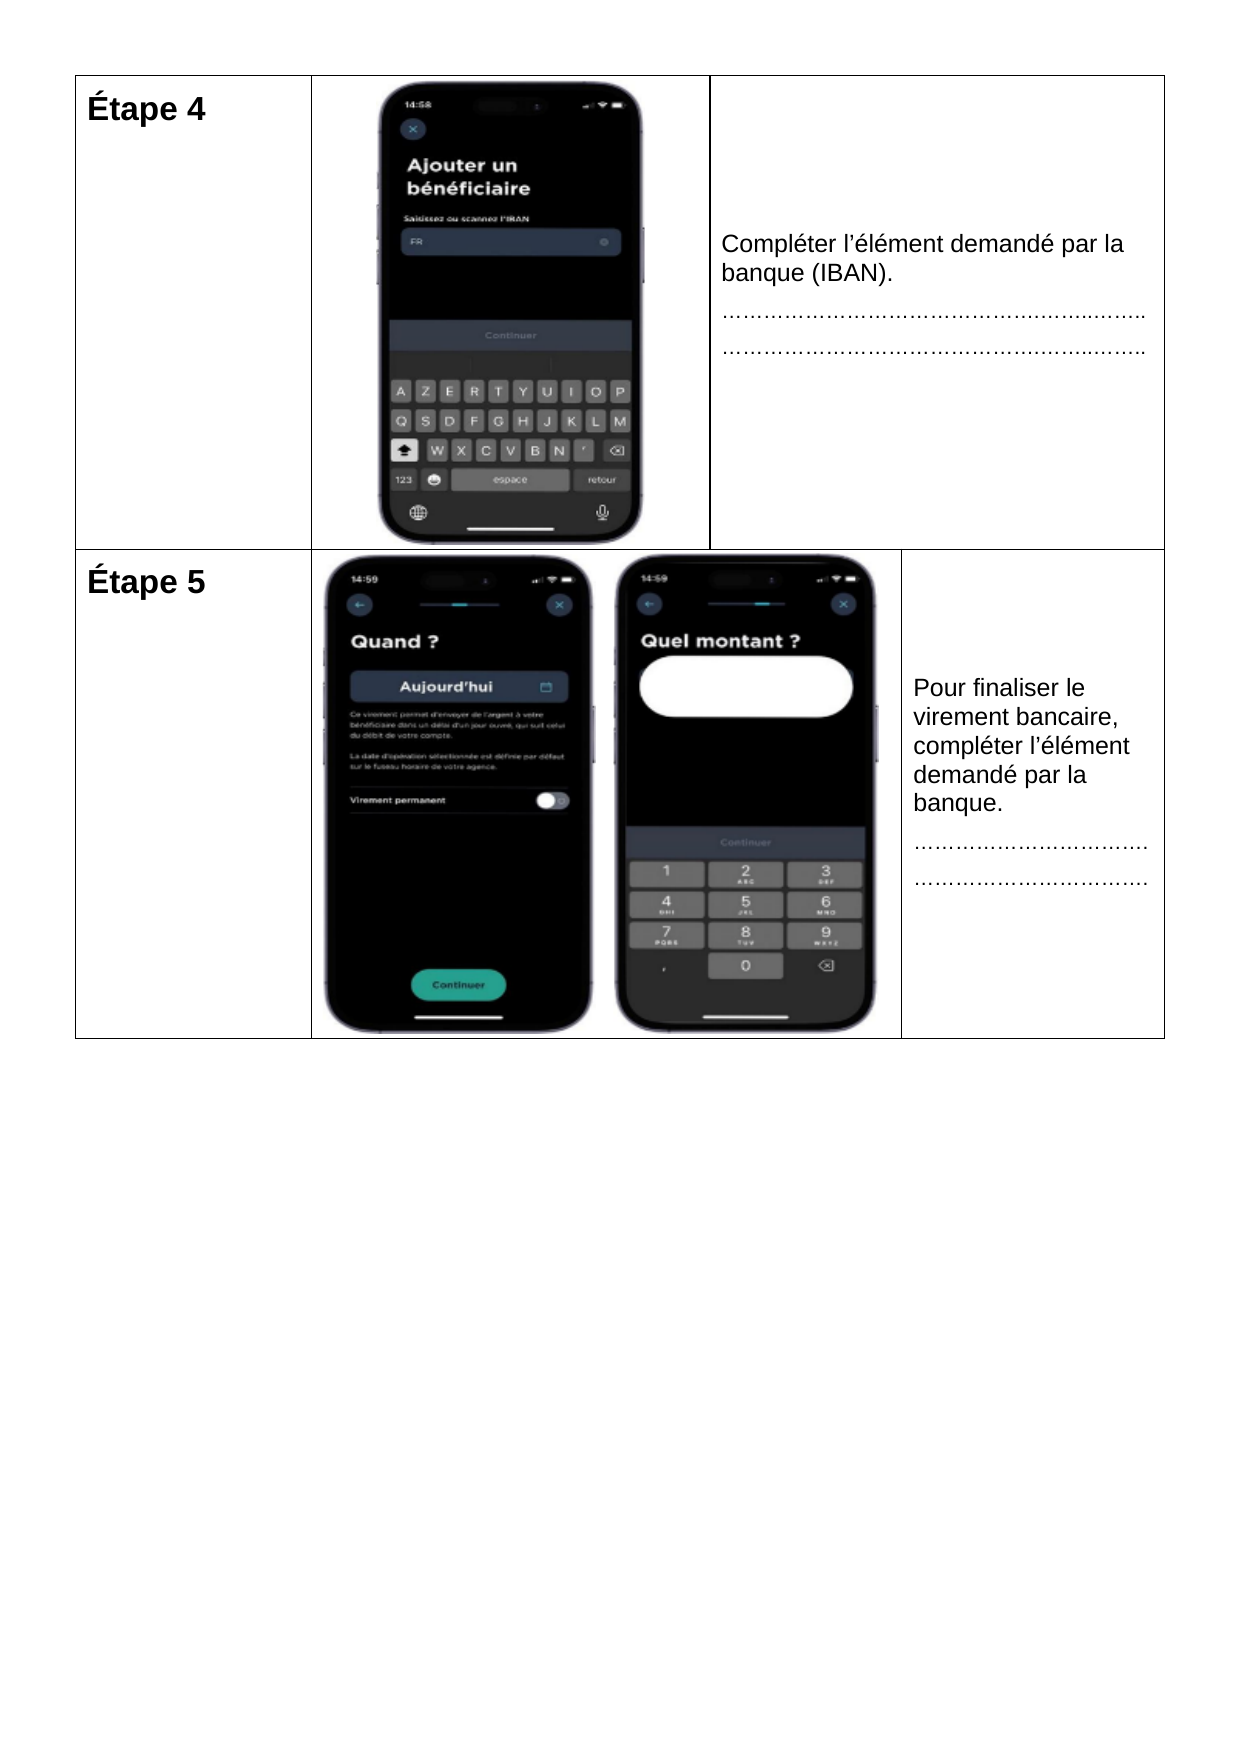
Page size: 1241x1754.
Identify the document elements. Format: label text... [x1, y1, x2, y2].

table_cell Étape 4 [76, 76, 311, 548]
picture [322, 554, 596, 1034]
table_cell [312, 76, 709, 548]
picture [613, 553, 879, 1034]
table_cell [312, 550, 901, 1038]
table_cell Étape 5 [76, 550, 311, 1038]
picture [376, 80, 645, 545]
table_cell Pour finaliser le virement bancaire, compléter l’élément demandé par la banque. ……………………………. ……………………………. [902, 550, 1164, 1038]
table_cell Compléter l’élément demandé par la banque (IBAN). ……………………………………….……..…….. ……………………………………….……..…….. [711, 76, 1164, 548]
